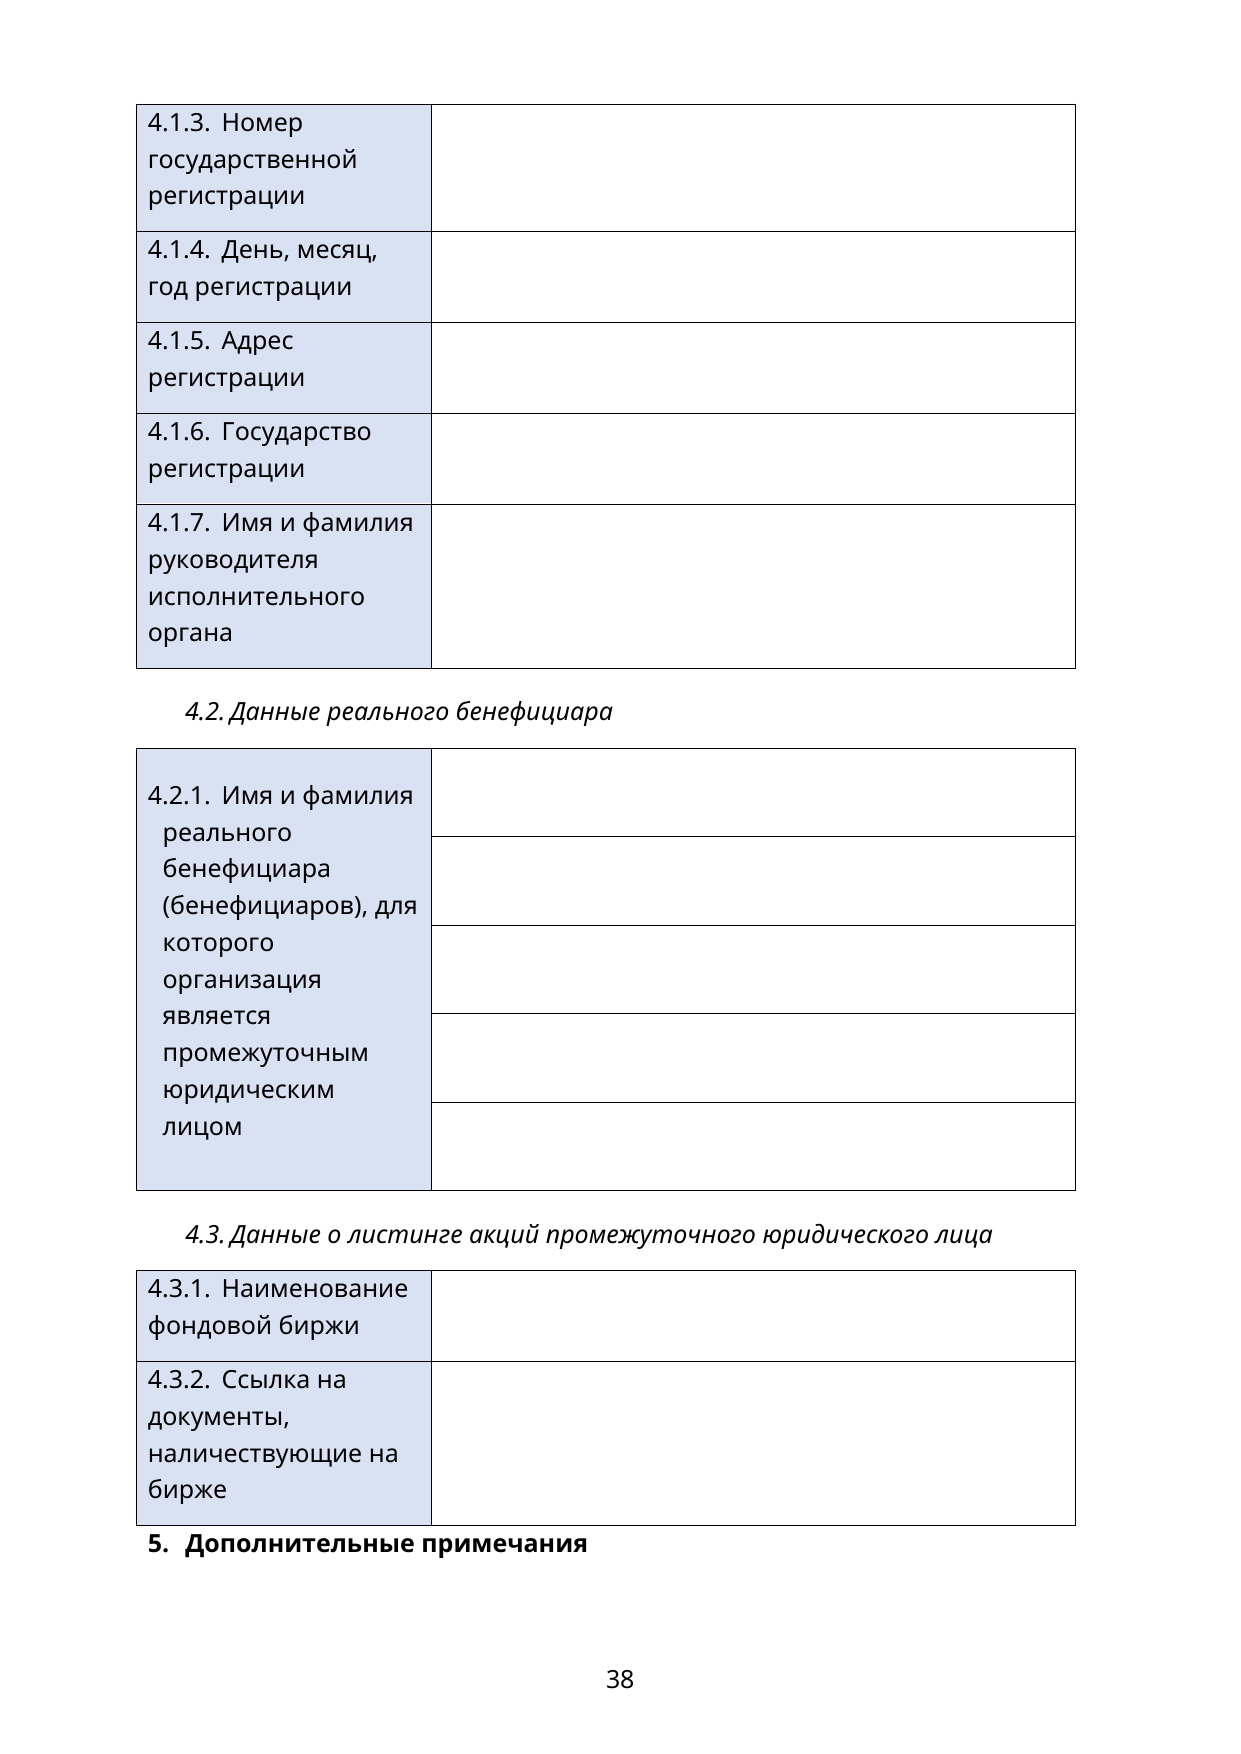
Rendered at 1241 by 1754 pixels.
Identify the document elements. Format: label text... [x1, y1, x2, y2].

table_header [432, 749, 1075, 836]
table_cell [432, 1103, 1075, 1190]
table_cell Государство регистрации [137, 414, 431, 503]
table_cell [432, 1362, 1075, 1525]
table_cell [432, 926, 1075, 1013]
table_cell Ссылка на документы, наличествующие на бирже [137, 1362, 431, 1525]
table_header [432, 1271, 1075, 1361]
table_cell [432, 837, 1075, 925]
list Данные о листинге акций промежуточного юридического лица [185, 1216, 1092, 1251]
table_cell День, месяц, год регистрации [137, 232, 431, 322]
table_cell [432, 1014, 1075, 1102]
table_cell Адрес регистрации [137, 323, 431, 413]
table_cell [432, 105, 1075, 231]
table_header Наименование фондовой биржи [137, 1271, 431, 1361]
table_cell [432, 414, 1075, 503]
table_cell Имя и фамилия руководителя исполнительного органа [137, 505, 431, 668]
table_cell Номер государственной регистрации [137, 105, 431, 231]
table_cell [432, 323, 1075, 413]
list Дополнительные примечания [148, 1526, 1092, 1560]
table_header Имя и фамилия реального бенефициара (бенефициаров), для которого организация является промежуточным юридическим лицом [137, 749, 431, 1190]
table_cell [432, 232, 1075, 322]
table_cell [432, 505, 1075, 668]
list Данные реального бенефициара [185, 694, 1092, 728]
